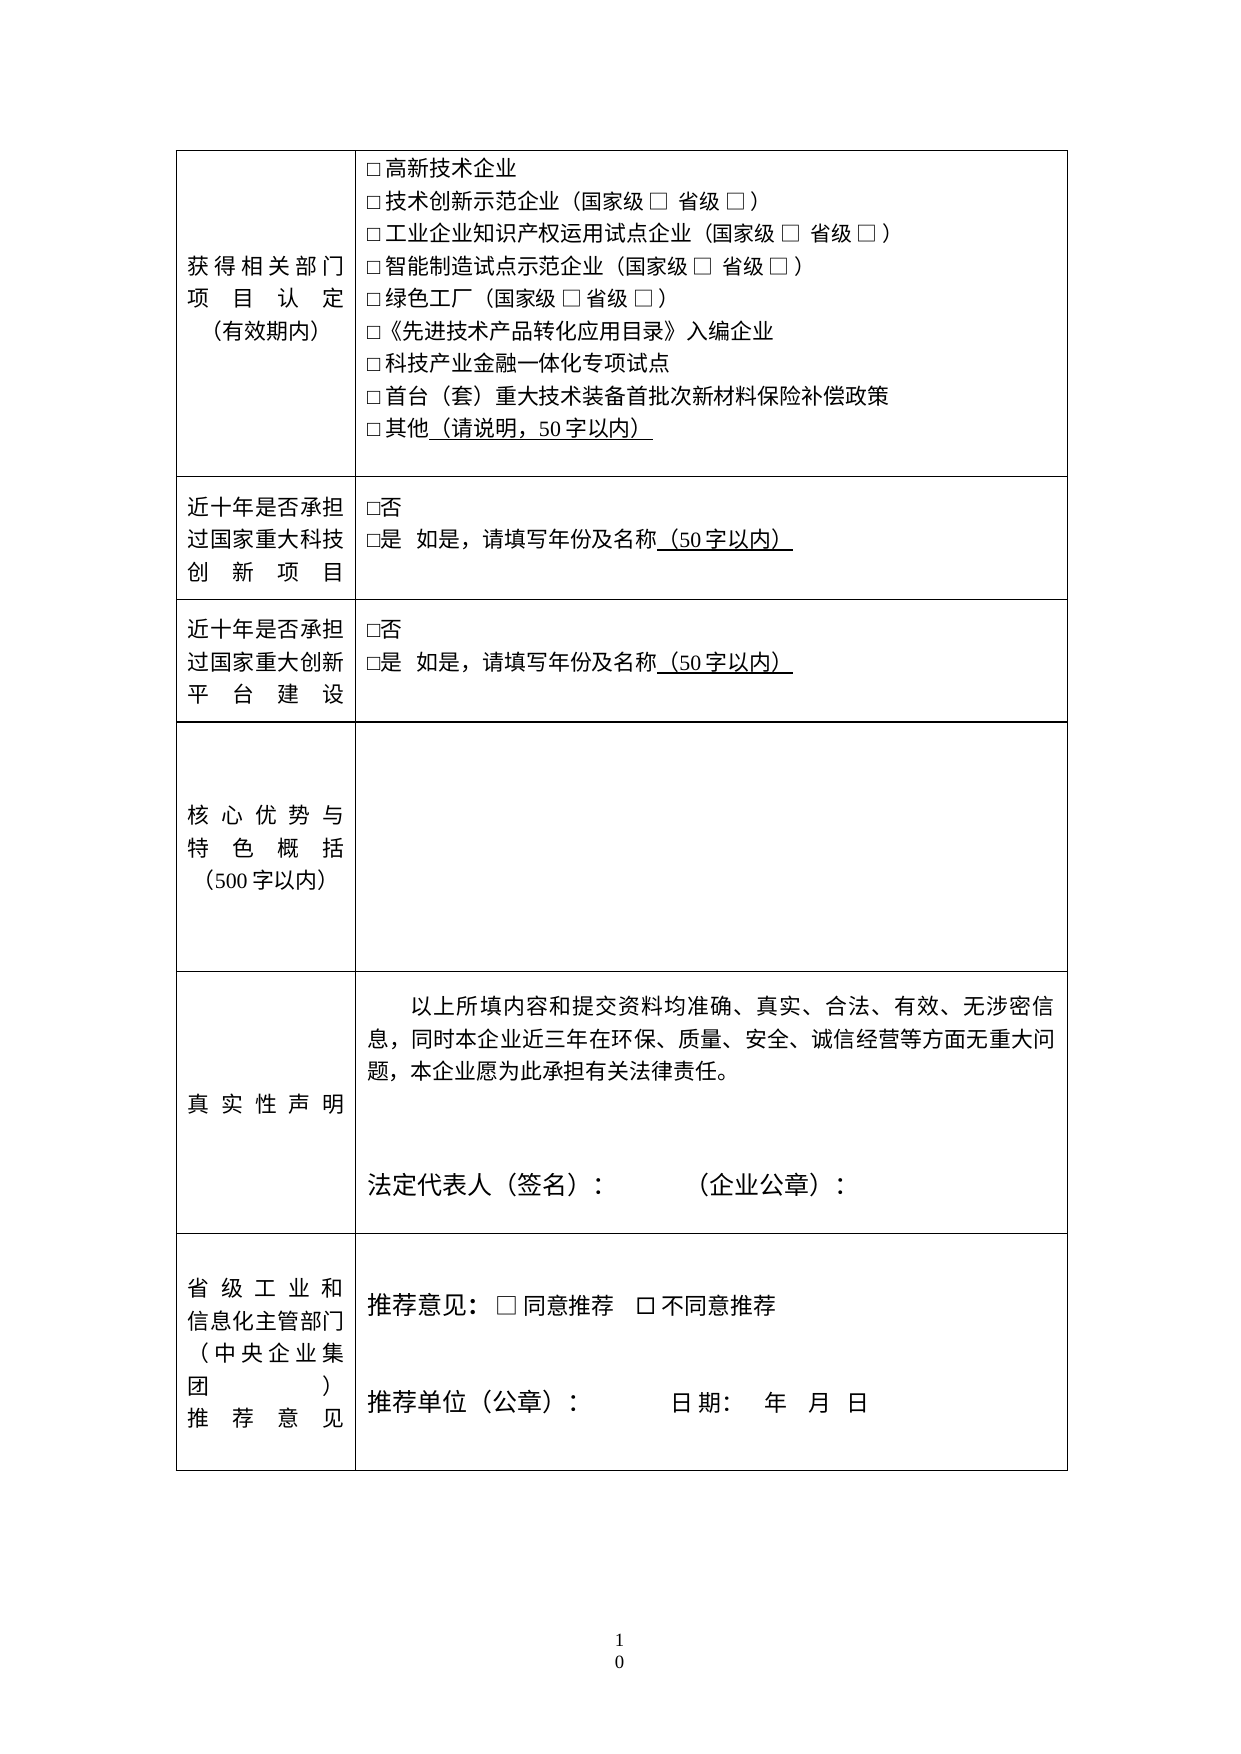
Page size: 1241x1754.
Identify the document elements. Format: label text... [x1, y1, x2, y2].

table_cell 真实性声明 [177, 972, 355, 1233]
table_cell 推荐意见： □ 同意推荐 不同意推荐 推荐单位（公章）： 日 期： 年 月 日 [356, 1234, 1067, 1469]
table_cell □否 □是 如是，请填写年份及名称（50字以内） [356, 477, 1067, 599]
table_cell 省级工业和 信息化主管部门（中央企业集团） 推荐意见 [177, 1234, 355, 1469]
table_cell 获得相关部门 项目认定 （有效期内） [177, 151, 355, 476]
table_cell 以上所填内容和提交资料均准确、真实、合法、有效、无涉密信息，同时本企业近三年在环保、质量、安全、诚信经营等方面无重大问题，本企业愿为此承担有关法律责任。 法定代表人（签名）： （企业公章）： [356, 972, 1067, 1233]
table_cell 近十年是否承担过国家重大科技 创新项目 [177, 477, 355, 599]
table_cell 核心优势与 特色概括 （500字以内） [177, 723, 355, 971]
table_cell [356, 723, 1067, 971]
table_cell □否 □是 如是，请填写年份及名称（50字以内） [356, 600, 1067, 721]
table_cell □ 高新技术企业 □ 技术创新示范企业（国家级 □ 省级 □ ） □ 工业企业知识产权运用试点企业（国家级 □ 省级 □ ） □ 智能制造试点示范企业（国家级 □ 省级 □ ） □ 绿色工厂（国家级 □ 省级 □ ） □《先进技术产品转化应用目录》入编企业 □ 科技产业金融一体化专项试点 □ 首台（套）重大技术装备首批次新材料保险补偿政策 □ 其他（请说明，50字以内） [356, 151, 1067, 476]
table_cell 近十年是否承担过国家重大创新 平台建设 [177, 600, 355, 721]
